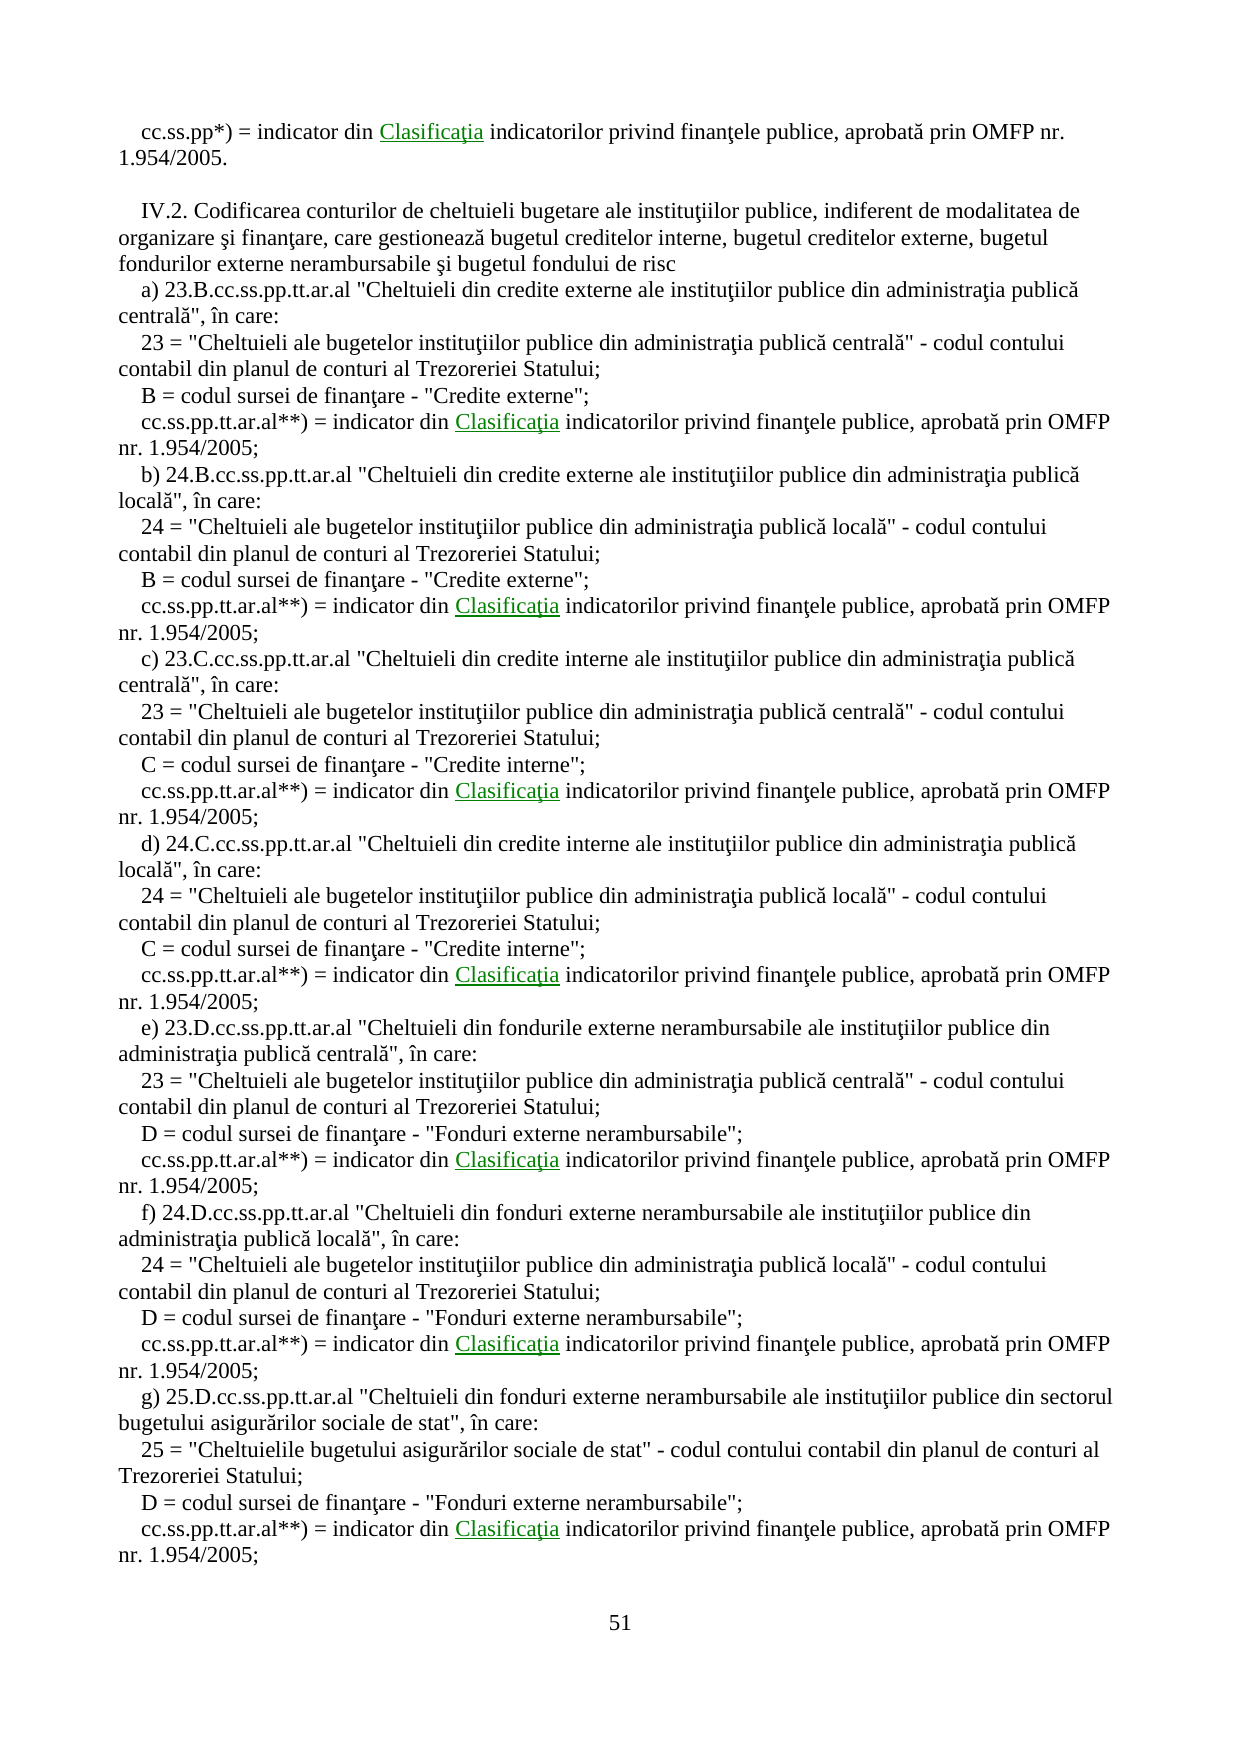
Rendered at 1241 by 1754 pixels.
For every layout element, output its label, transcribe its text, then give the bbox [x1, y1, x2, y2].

text c) 23.C.cc.ss.pp.tt.ar.al "Cheltuieli din credite interne ale instituţiilor publice din administraţia publică centrală", în care: [118, 645, 1122, 698]
text cc.ss.pp.tt.ar.al**) = indicator din Clasificaţia indicatorilor privind finanţele publice, aprobată prin OMFP nr. 1.954/2005; [118, 592, 1122, 645]
text 23 = "Cheltuieli ale bugetelor instituţiilor publice din administraţia publică centrală" - codul contului contabil din planul de conturi al Trezoreriei Statului; [118, 1067, 1122, 1119]
text cc.ss.pp.tt.ar.al**) = indicator din Clasificaţia indicatorilor privind finanţele publice, aprobată prin OMFP nr. 1.954/2005; [118, 961, 1122, 1014]
text D = codul sursei de finanţare - "Fonduri externe nerambursabile"; [118, 1304, 1122, 1330]
text C = codul sursei de finanţare - "Credite interne"; [118, 751, 1122, 777]
text 23 = "Cheltuieli ale bugetelor instituţiilor publice din administraţia publică centrală" - codul contului contabil din planul de conturi al Trezoreriei Statului; [118, 698, 1122, 751]
text e) 23.D.cc.ss.pp.tt.ar.al "Cheltuieli din fondurile externe nerambursabile ale instituţiilor publice din administraţia publică centrală", în care: [118, 1014, 1122, 1067]
text IV.2. Codificarea conturilor de cheltuieli bugetare ale instituţiilor publice, indiferent de modalitatea de organizare şi finanţare, care gestionează bugetul creditelor interne, bugetul creditelor externe, bugetul fondurilor externe nerambursabile şi bugetul fondului de risc [118, 197, 1122, 276]
text D = codul sursei de finanţare - "Fonduri externe nerambursabile"; [118, 1119, 1122, 1146]
text 25 = "Cheltuielile bugetului asigurărilor sociale de stat" - codul contului contabil din planul de conturi al Trezoreriei Statului; [118, 1436, 1122, 1488]
text a) 23.B.cc.ss.pp.tt.ar.al "Cheltuieli din credite externe ale instituţiilor publice din administraţia publică centrală", în care: [118, 276, 1122, 329]
text 23 = "Cheltuieli ale bugetelor instituţiilor publice din administraţia publică centrală" - codul contului contabil din planul de conturi al Trezoreriei Statului; [118, 329, 1122, 382]
text cc.ss.pp*) = indicator din Clasificaţia indicatorilor privind finanţele publice, aprobată prin OMFP nr. 1.954/2005. [118, 118, 1122, 171]
text D = codul sursei de finanţare - "Fonduri externe nerambursabile"; [118, 1488, 1122, 1515]
text cc.ss.pp.tt.ar.al**) = indicator din Clasificaţia indicatorilor privind finanţele publice, aprobată prin OMFP nr. 1.954/2005; [118, 1146, 1122, 1199]
text C = codul sursei de finanţare - "Credite interne"; [118, 935, 1122, 961]
text B = codul sursei de finanţare - "Credite externe"; [118, 566, 1122, 592]
text b) 24.B.cc.ss.pp.tt.ar.al "Cheltuieli din credite externe ale instituţiilor publice din administraţia publică locală", în care: [118, 461, 1122, 513]
text f) 24.D.cc.ss.pp.tt.ar.al "Cheltuieli din fonduri externe nerambursabile ale instituţiilor publice din administraţia publică locală", în care: [118, 1199, 1122, 1251]
text g) 25.D.cc.ss.pp.tt.ar.al "Cheltuieli din fonduri externe nerambursabile ale instituţiilor publice din sectorul bugetului asigurărilor sociale de stat", în care: [118, 1383, 1122, 1436]
text cc.ss.pp.tt.ar.al**) = indicator din Clasificaţia indicatorilor privind finanţele publice, aprobată prin OMFP nr. 1.954/2005; [118, 777, 1122, 830]
text cc.ss.pp.tt.ar.al**) = indicator din Clasificaţia indicatorilor privind finanţele publice, aprobată prin OMFP nr. 1.954/2005; [118, 1330, 1122, 1383]
text 24 = "Cheltuieli ale bugetelor instituţiilor publice din administraţia publică locală" - codul contului contabil din planul de conturi al Trezoreriei Statului; [118, 1251, 1122, 1304]
text B = codul sursei de finanţare - "Credite externe"; [118, 382, 1122, 408]
text 24 = "Cheltuieli ale bugetelor instituţiilor publice din administraţia publică locală" - codul contului contabil din planul de conturi al Trezoreriei Statului; [118, 882, 1122, 935]
text cc.ss.pp.tt.ar.al**) = indicator din Clasificaţia indicatorilor privind finanţele publice, aprobată prin OMFP nr. 1.954/2005; [118, 408, 1122, 461]
text 24 = "Cheltuieli ale bugetelor instituţiilor publice din administraţia publică locală" - codul contului contabil din planul de conturi al Trezoreriei Statului; [118, 513, 1122, 566]
text cc.ss.pp.tt.ar.al**) = indicator din Clasificaţia indicatorilor privind finanţele publice, aprobată prin OMFP nr. 1.954/2005; [118, 1515, 1122, 1568]
text d) 24.C.cc.ss.pp.tt.ar.al "Cheltuieli din credite interne ale instituţiilor publice din administraţia publică locală", în care: [118, 830, 1122, 882]
